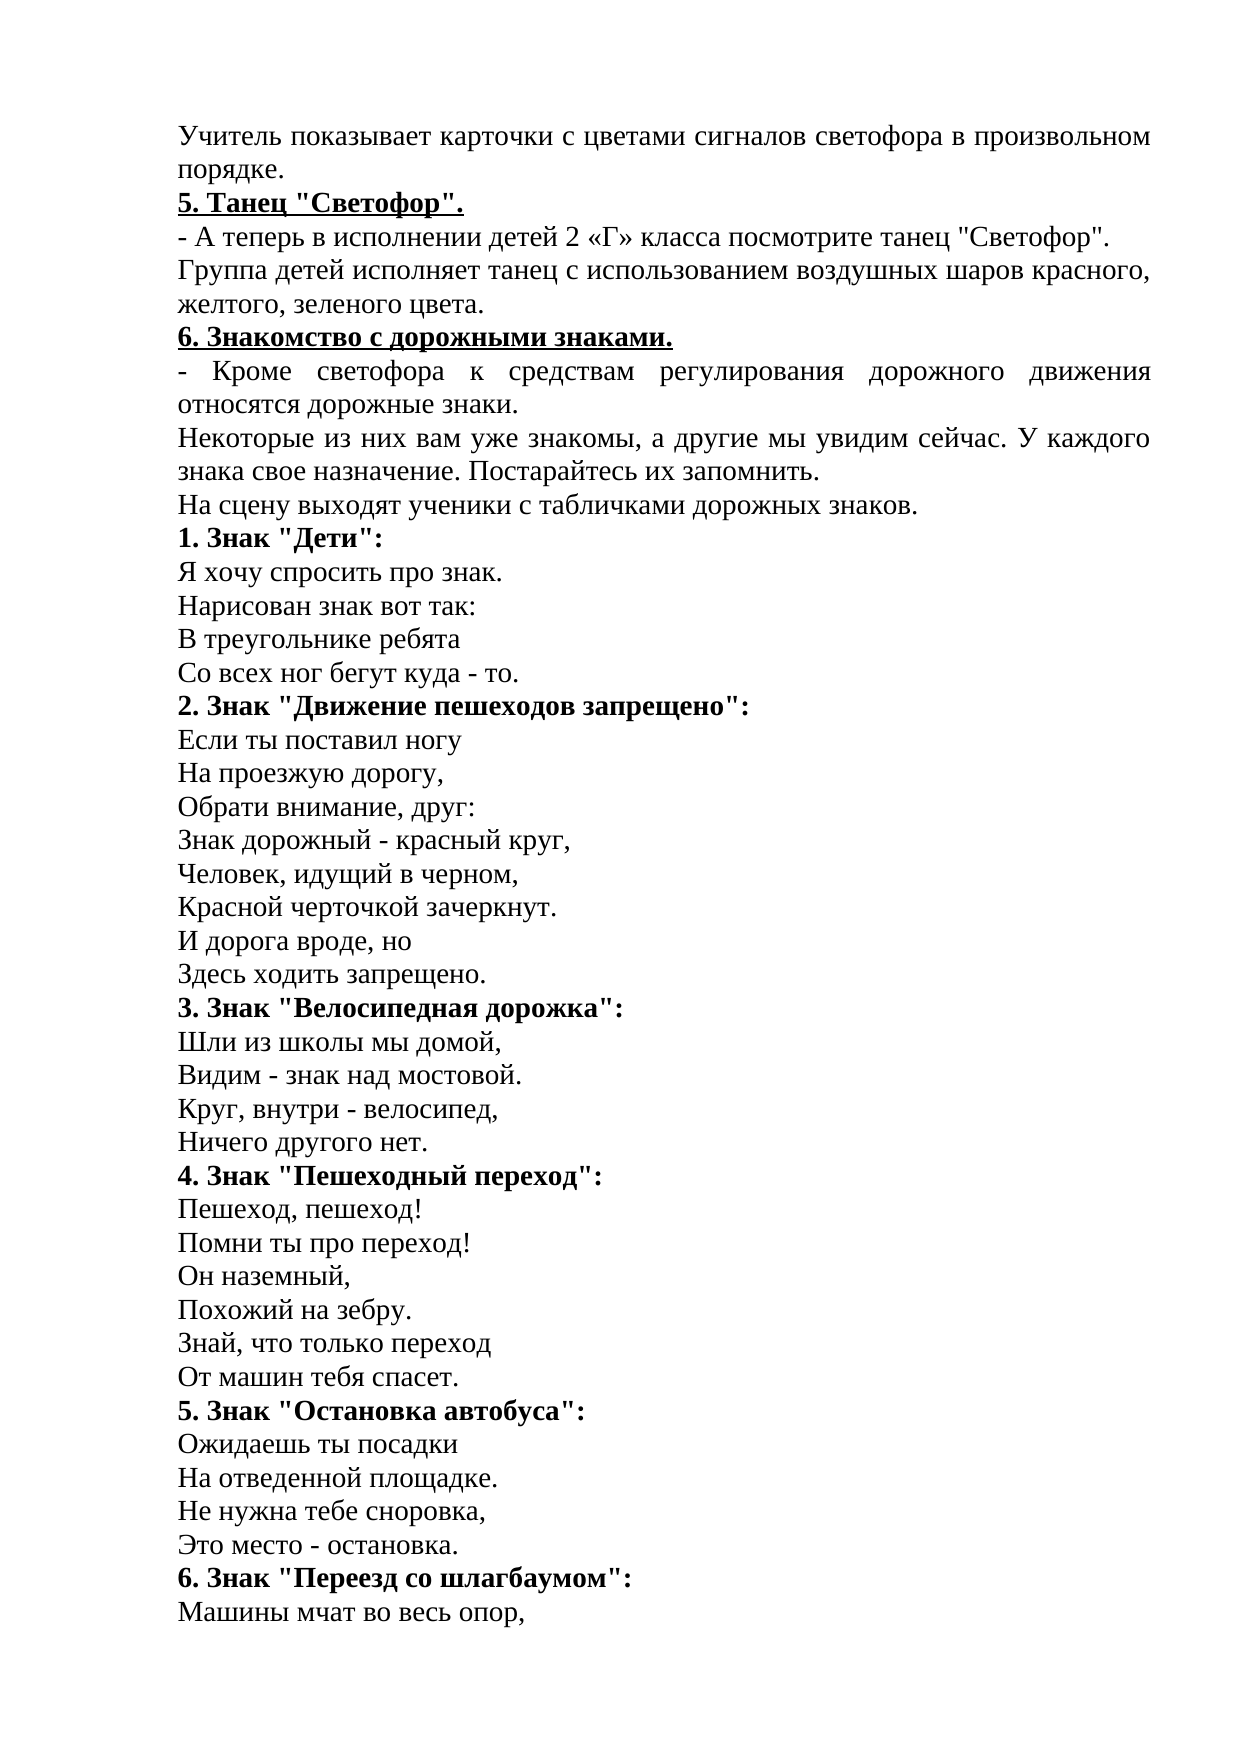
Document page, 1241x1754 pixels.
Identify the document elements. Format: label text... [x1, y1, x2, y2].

text - Кроме светофора к средствам регулирования дорожного движения относятся дорожные знаки. [177, 353, 1152, 420]
text Ничего другого нет. [177, 1124, 1152, 1158]
text Человек, идущий в черном, [177, 856, 1152, 889]
text Учитель показывает карточки с цветами сигналов светофора в произвольном порядке. [177, 118, 1152, 185]
text Я хочу спросить про знак. [177, 554, 1152, 588]
text И дорога вроде, но [177, 923, 1152, 957]
text Группа детей исполняет танец с использованием воздушных шаров красного, желтого, зеленого цвета. [177, 252, 1152, 319]
text Со всех ног бегут куда - то. [177, 655, 1152, 688]
text 1. Знак "Дети": [177, 521, 1152, 554]
text На отведенной площадке. [177, 1460, 1152, 1493]
text На сцену выходят ученики с табличками дорожных знаков. [177, 487, 1152, 521]
text Некоторые из них вам уже знакомы, а другие мы увидим сейчас. У каждого знака свое назначение. Постарайтесь их запомнить. [177, 420, 1152, 487]
text Знай, что только переход [177, 1326, 1152, 1359]
text Если ты поставил ногу [177, 722, 1152, 755]
text Видим - знак над мостовой. [177, 1057, 1152, 1091]
text 4. Знак "Пешеходный переход": [177, 1158, 1152, 1191]
text Красной черточкой зачеркнут. [177, 889, 1152, 923]
text 6. Знакомство с дорожными знаками. [177, 319, 1152, 353]
text Машины мчат во весь опор, [177, 1594, 1152, 1627]
text 5. Танец "Светофор". [177, 185, 1152, 219]
text От машин тебя спасет. [177, 1359, 1152, 1393]
text Нарисован знак вот так: [177, 588, 1152, 621]
text Похожий на зебру. [177, 1292, 1152, 1326]
text Он наземный, [177, 1258, 1152, 1292]
text 2. Знак "Движение пешеходов запрещено": [177, 688, 1152, 722]
text 6. Знак "Переезд со шлагбаумом": [177, 1560, 1152, 1594]
text - А теперь в исполнении детей 2 «Г» класса посмотрите танец "Светофор". [177, 219, 1152, 252]
text На проезжую дорогу, [177, 755, 1152, 789]
text Это место - остановка. [177, 1527, 1152, 1560]
text 5. Знак "Остановка автобуса": [177, 1393, 1152, 1426]
text Знак дорожный - красный круг, [177, 822, 1152, 856]
text Помни ты про переход! [177, 1225, 1152, 1258]
text Здесь ходить запрещено. [177, 957, 1152, 990]
text Пешеход, пешеход! [177, 1191, 1152, 1225]
text Не нужна тебе сноровка, [177, 1493, 1152, 1527]
text В треугольнике ребята [177, 621, 1152, 655]
text Круг, внутри - велосипед, [177, 1091, 1152, 1124]
text 3. Знак "Велосипедная дорожка": [177, 990, 1152, 1024]
text Шли из школы мы домой, [177, 1024, 1152, 1057]
text Ожидаешь ты посадки [177, 1426, 1152, 1460]
text Обрати внимание, друг: [177, 789, 1152, 822]
